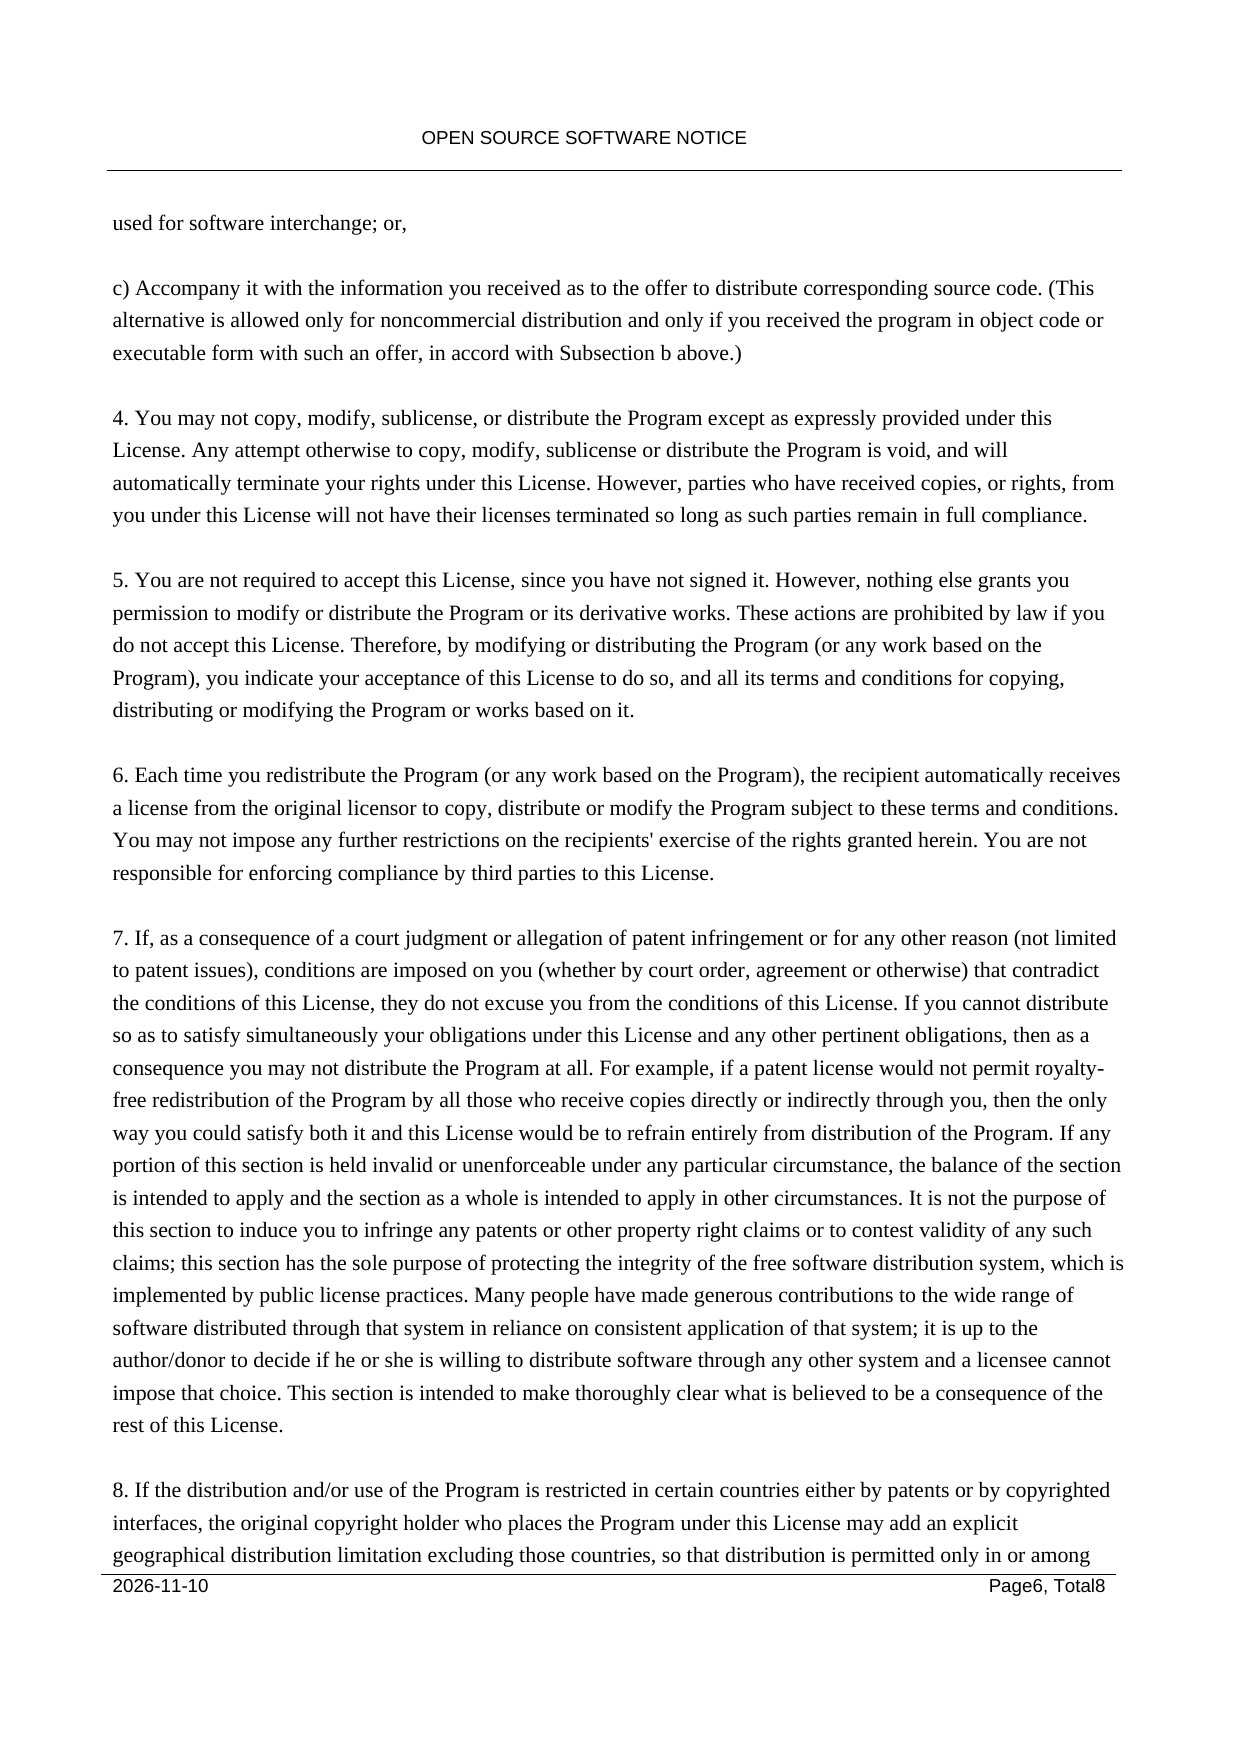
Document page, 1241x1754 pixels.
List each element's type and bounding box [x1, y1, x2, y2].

text [112, 206, 1128, 1571]
